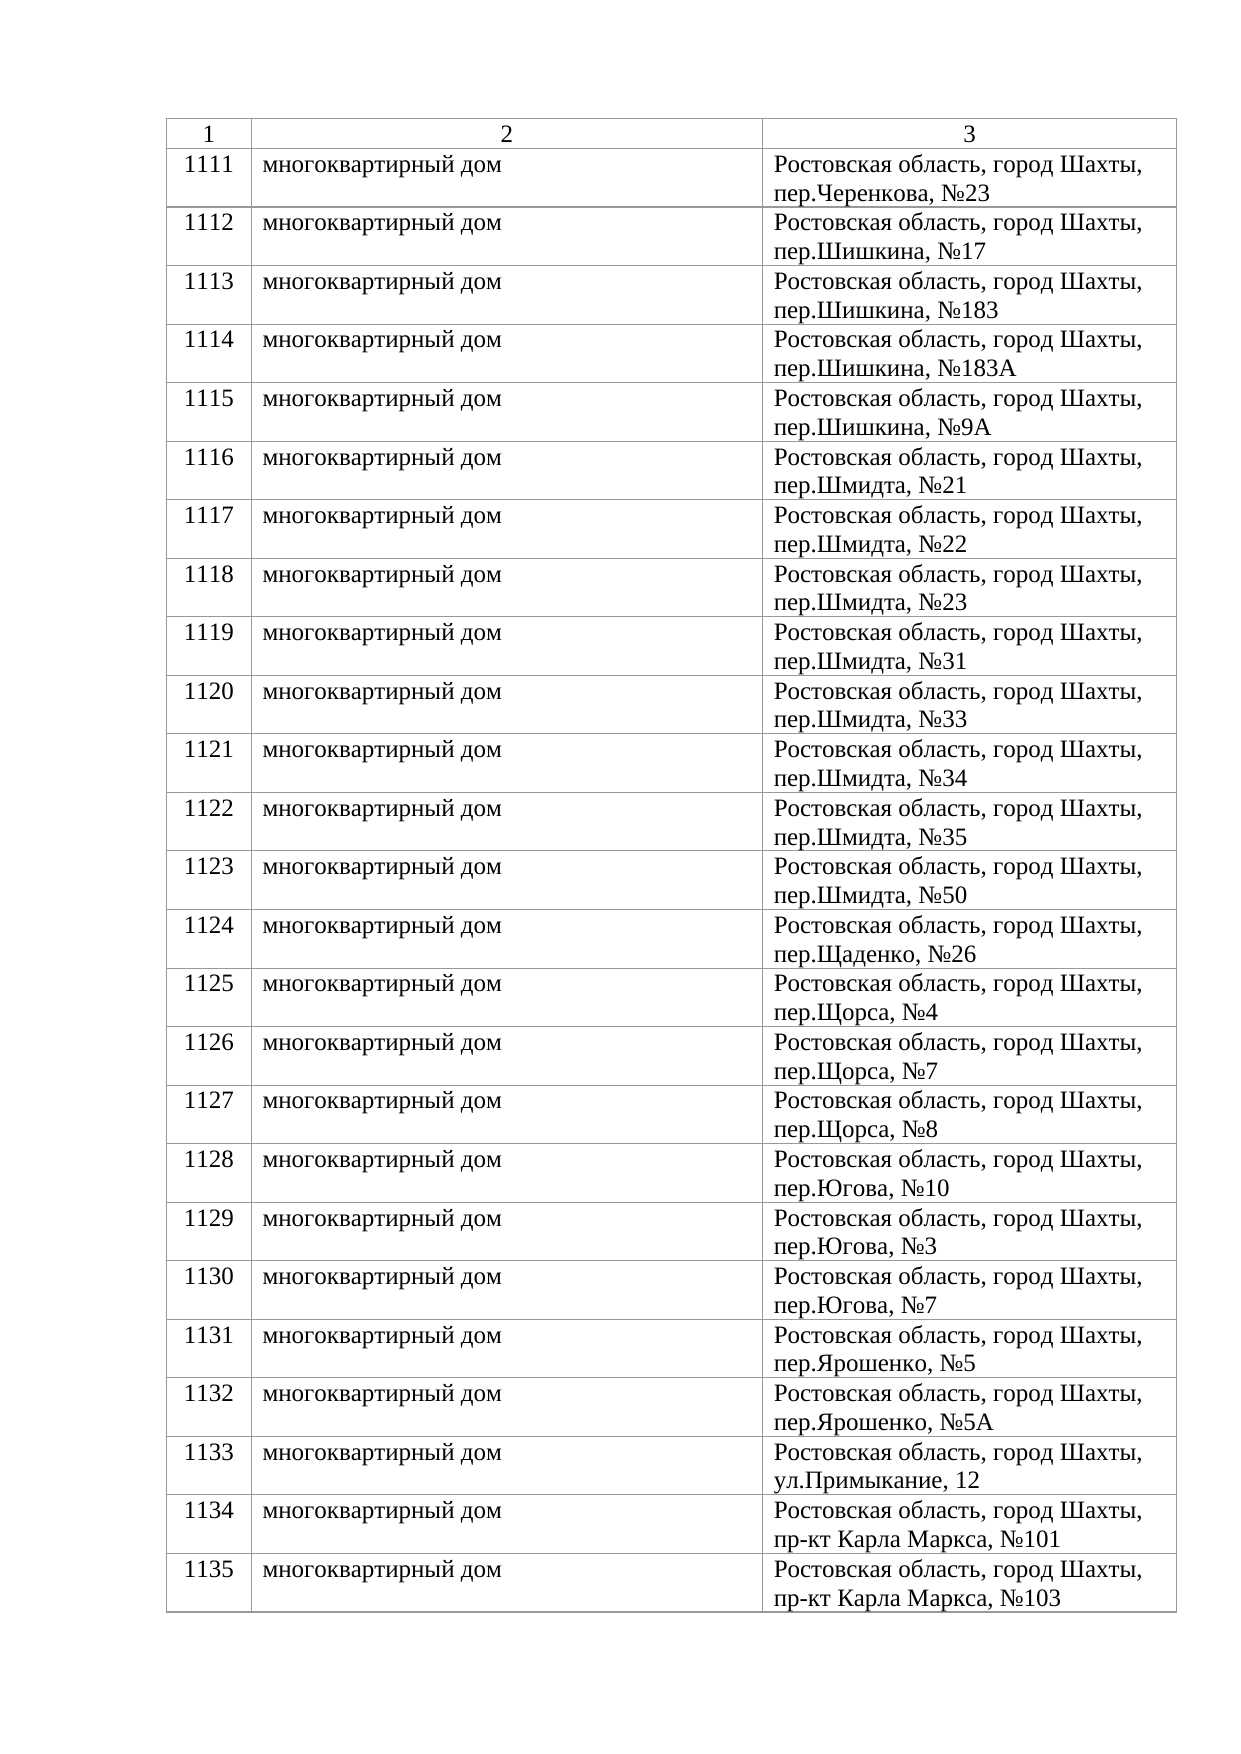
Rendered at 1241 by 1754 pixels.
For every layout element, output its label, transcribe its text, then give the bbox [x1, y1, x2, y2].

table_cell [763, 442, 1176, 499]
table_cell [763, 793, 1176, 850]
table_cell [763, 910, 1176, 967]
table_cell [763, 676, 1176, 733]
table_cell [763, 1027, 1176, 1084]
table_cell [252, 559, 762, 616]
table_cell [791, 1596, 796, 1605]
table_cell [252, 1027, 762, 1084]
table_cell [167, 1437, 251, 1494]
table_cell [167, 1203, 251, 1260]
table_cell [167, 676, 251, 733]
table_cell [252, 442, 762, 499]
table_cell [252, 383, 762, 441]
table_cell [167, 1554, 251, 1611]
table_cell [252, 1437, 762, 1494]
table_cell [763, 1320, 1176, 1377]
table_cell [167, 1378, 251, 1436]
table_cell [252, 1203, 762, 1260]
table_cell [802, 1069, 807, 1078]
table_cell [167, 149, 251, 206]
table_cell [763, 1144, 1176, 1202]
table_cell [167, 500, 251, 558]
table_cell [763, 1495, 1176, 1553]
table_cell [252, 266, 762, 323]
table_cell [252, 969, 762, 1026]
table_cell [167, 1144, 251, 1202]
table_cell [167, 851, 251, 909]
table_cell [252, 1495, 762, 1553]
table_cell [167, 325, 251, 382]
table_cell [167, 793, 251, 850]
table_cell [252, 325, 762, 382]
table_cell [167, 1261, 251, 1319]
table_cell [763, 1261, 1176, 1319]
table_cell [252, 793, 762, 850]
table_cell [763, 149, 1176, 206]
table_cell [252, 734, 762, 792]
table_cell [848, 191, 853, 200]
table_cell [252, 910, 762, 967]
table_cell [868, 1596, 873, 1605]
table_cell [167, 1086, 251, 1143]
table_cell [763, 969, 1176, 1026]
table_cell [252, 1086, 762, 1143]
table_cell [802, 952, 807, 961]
table_header 1 [167, 119, 251, 148]
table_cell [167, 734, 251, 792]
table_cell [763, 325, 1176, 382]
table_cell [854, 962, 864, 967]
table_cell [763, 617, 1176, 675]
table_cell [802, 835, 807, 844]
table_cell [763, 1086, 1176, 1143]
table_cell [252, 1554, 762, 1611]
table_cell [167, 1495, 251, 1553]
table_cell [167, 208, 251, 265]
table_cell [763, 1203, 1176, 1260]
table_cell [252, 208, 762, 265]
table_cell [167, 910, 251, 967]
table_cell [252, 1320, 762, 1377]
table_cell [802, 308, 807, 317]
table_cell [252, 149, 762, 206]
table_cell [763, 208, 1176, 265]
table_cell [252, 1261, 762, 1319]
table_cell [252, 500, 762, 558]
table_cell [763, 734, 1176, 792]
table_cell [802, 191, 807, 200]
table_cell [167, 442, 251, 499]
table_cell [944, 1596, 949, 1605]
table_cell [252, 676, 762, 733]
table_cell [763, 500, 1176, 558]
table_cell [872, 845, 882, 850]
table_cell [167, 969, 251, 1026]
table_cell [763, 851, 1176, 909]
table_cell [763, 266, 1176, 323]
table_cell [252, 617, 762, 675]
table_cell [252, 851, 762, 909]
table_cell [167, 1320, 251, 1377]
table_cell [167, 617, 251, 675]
table_header 3 [763, 119, 1176, 148]
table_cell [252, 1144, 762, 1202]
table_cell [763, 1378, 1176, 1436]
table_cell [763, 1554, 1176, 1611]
table_header 2 [252, 119, 762, 148]
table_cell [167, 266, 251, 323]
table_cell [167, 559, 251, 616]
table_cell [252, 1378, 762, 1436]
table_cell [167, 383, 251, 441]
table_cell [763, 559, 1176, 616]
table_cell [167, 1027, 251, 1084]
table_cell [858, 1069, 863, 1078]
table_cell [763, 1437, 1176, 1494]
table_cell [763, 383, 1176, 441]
